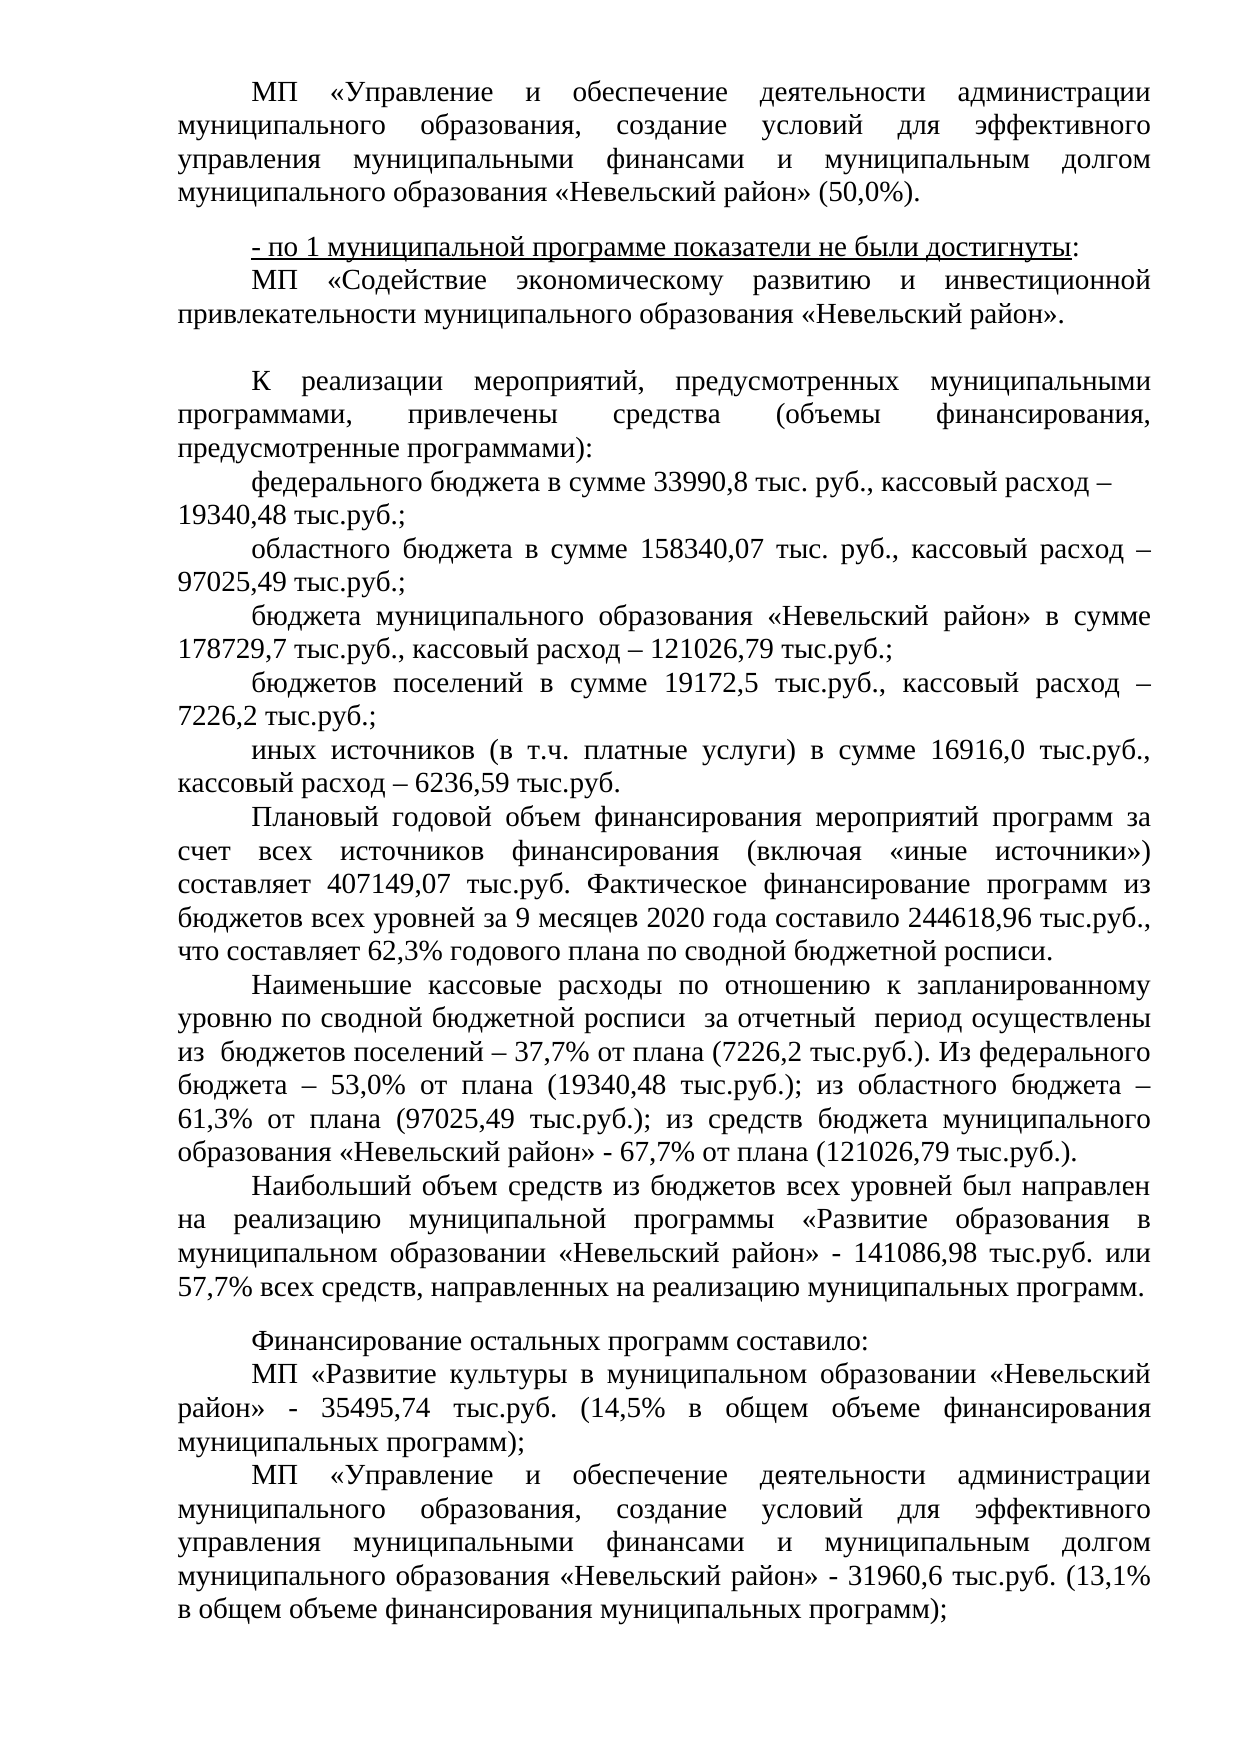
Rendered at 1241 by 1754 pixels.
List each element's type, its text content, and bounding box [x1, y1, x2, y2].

text федерального бюджета в сумме 33990,8 тыс. руб., кассовый расход – [177, 464, 1152, 497]
text Финансирование остальных программ составило: [177, 1323, 1152, 1357]
text Плановый годовой объем финансирования мероприятий программ за счет всех источников финансирования (включая «иные источники») составляет 407149,07 тыс.руб. Фактическое финансирование программ из бюджетов всех уровней за 9 месяцев 2020 года составило 244618,96 тыс.руб., что составляет 62,3% годового плана по сводной бюджетной росписи. [177, 799, 1152, 967]
text К реализации мероприятий, предусмотренных муниципальными программами, привлечены средства (объемы финансирования, предусмотренные программами): [177, 363, 1152, 464]
text МП «Развитие культуры в муниципальном образовании «Невельский район» - 35495,74 тыс.руб. (14,5% в общем объеме финансирования муниципальных программ); [177, 1357, 1152, 1457]
text МП «Управление и обеспечение деятельности администрации муниципального образования, создание условий для эффективного управления муниципальными финансами и муниципальным долгом муниципального образования «Невельский район» - 31960,6 тыс.руб. (13,1% в общем объеме финансирования муниципальных программ); [177, 1457, 1152, 1625]
text иных источников (в т.ч. платные услуги) в сумме 16916,0 тыс.руб., кассовый расход – 6236,59 тыс.руб. [177, 732, 1152, 799]
text областного бюджета в сумме 158340,07 тыс. руб., кассовый расход – 97025,49 тыс.руб.; [177, 531, 1152, 598]
text МП «Содействие экономическому развитию и инвестиционной привлекательности муниципального образования «Невельский район». [177, 262, 1152, 329]
text МП «Управление и обеспечение деятельности администрации муниципального образования, создание условий для эффективного управления муниципальными финансами и муниципальным долгом муниципального образования «Невельский район» (50,0%). [177, 74, 1152, 208]
text бюджетов поселений в сумме 19172,5 тыс.руб., кассовый расход – 7226,2 тыс.руб.; [177, 665, 1152, 732]
text Наименьшие кассовые расходы по отношению к запланированному уровню по сводной бюджетной росписи за отчетный период осуществлены из бюджетов поселений – 37,7% от плана (7226,2 тыс.руб.). Из федерального бюджета – 53,0% от плана (19340,48 тыс.руб.); из областного бюджета – 61,3% от плана (97025,49 тыс.руб.); из средств бюджета муниципального образования «Невельский район» - 67,7% от плана (121026,79 тыс.руб.). [177, 967, 1152, 1168]
text бюджета муниципального образования «Невельский район» в сумме 178729,7 тыс.руб., кассовый расход – 121026,79 тыс.руб.; [177, 598, 1152, 665]
text 19340,48 тыс.руб.; [177, 497, 1152, 531]
text Наибольший объем средств из бюджетов всех уровней был направлен на реализацию муниципальной программы «Развитие образования в муниципальном образовании «Невельский район» - 141086,98 тыс.руб. или 57,7% всех средств, направленных на реализацию муниципальных программ. [177, 1168, 1152, 1302]
text - по 1 муниципальной программе показатели не были достигнуты: [177, 229, 1152, 262]
